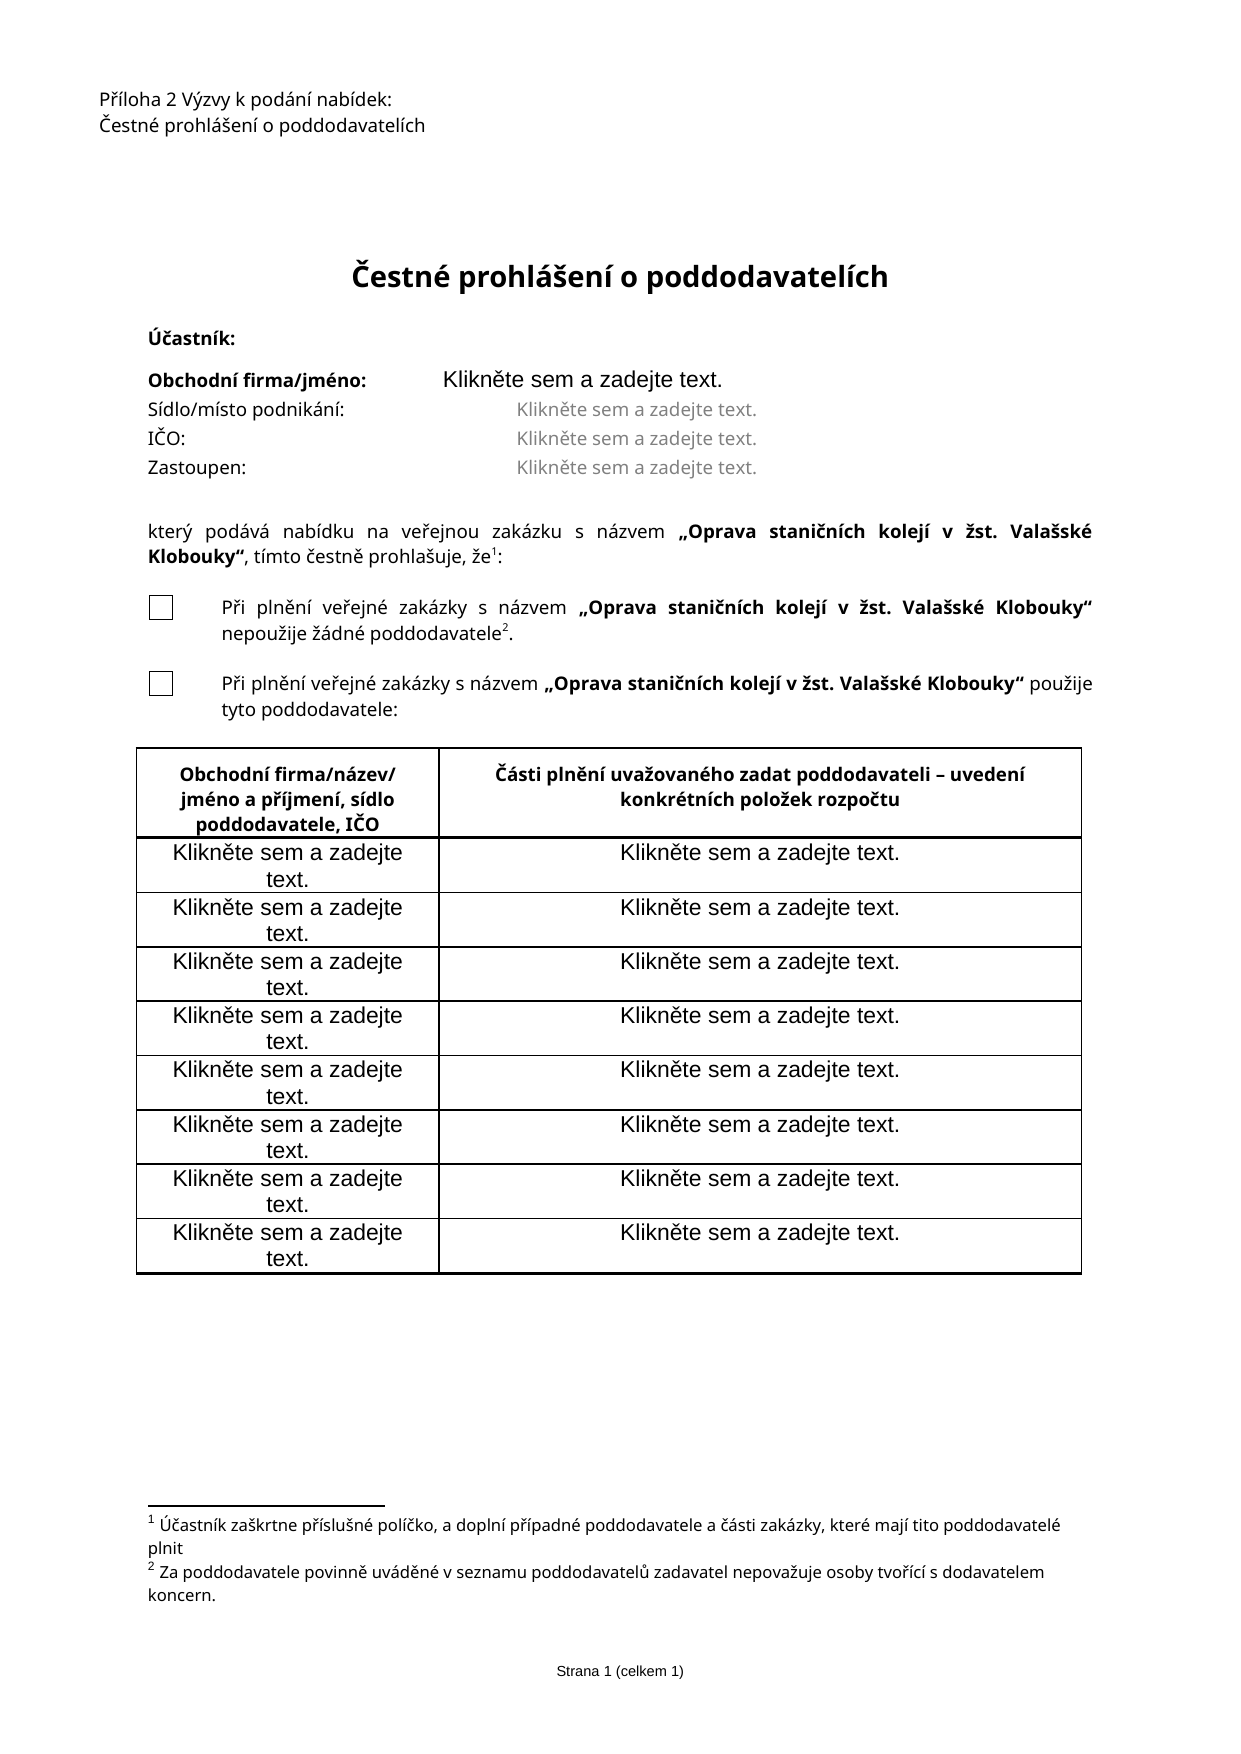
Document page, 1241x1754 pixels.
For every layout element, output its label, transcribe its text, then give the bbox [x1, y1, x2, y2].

text Obchodní firma/jméno: [148, 364, 1093, 393]
text Účastník: [148, 321, 1093, 352]
table_header Obchodní firma/název/ jméno a příjmení, sídlo poddodavatele, IČO [137, 749, 438, 836]
table_header Části plnění uvažovaného zadat poddodavateli – uvedení konkrétních položek rozpočtu [440, 749, 1081, 836]
text který podává nabídku na veřejnou zakázku s názvem „Oprava staničních kolejí v žst. Valašské Klobouky“, tímto čestně prohlašuje, že: [148, 518, 1093, 569]
text Zastoupen: [148, 451, 1093, 480]
text Při plnění veřejné zakázky s názvem „Oprava staničních kolejí v žst. Valašské Klobouky“ nepoužije žádné poddodavatele. [148, 594, 1093, 645]
text Při plnění veřejné zakázky s názvem „Oprava staničních kolejí v žst. Valašské Klobouky“ použije tyto poddodavatele: [148, 670, 1093, 721]
title Čestné prohlášení o poddodavatelích [148, 256, 1093, 296]
text IČO: [148, 422, 1093, 451]
text Sídlo/místo podnikání: [148, 393, 1093, 422]
